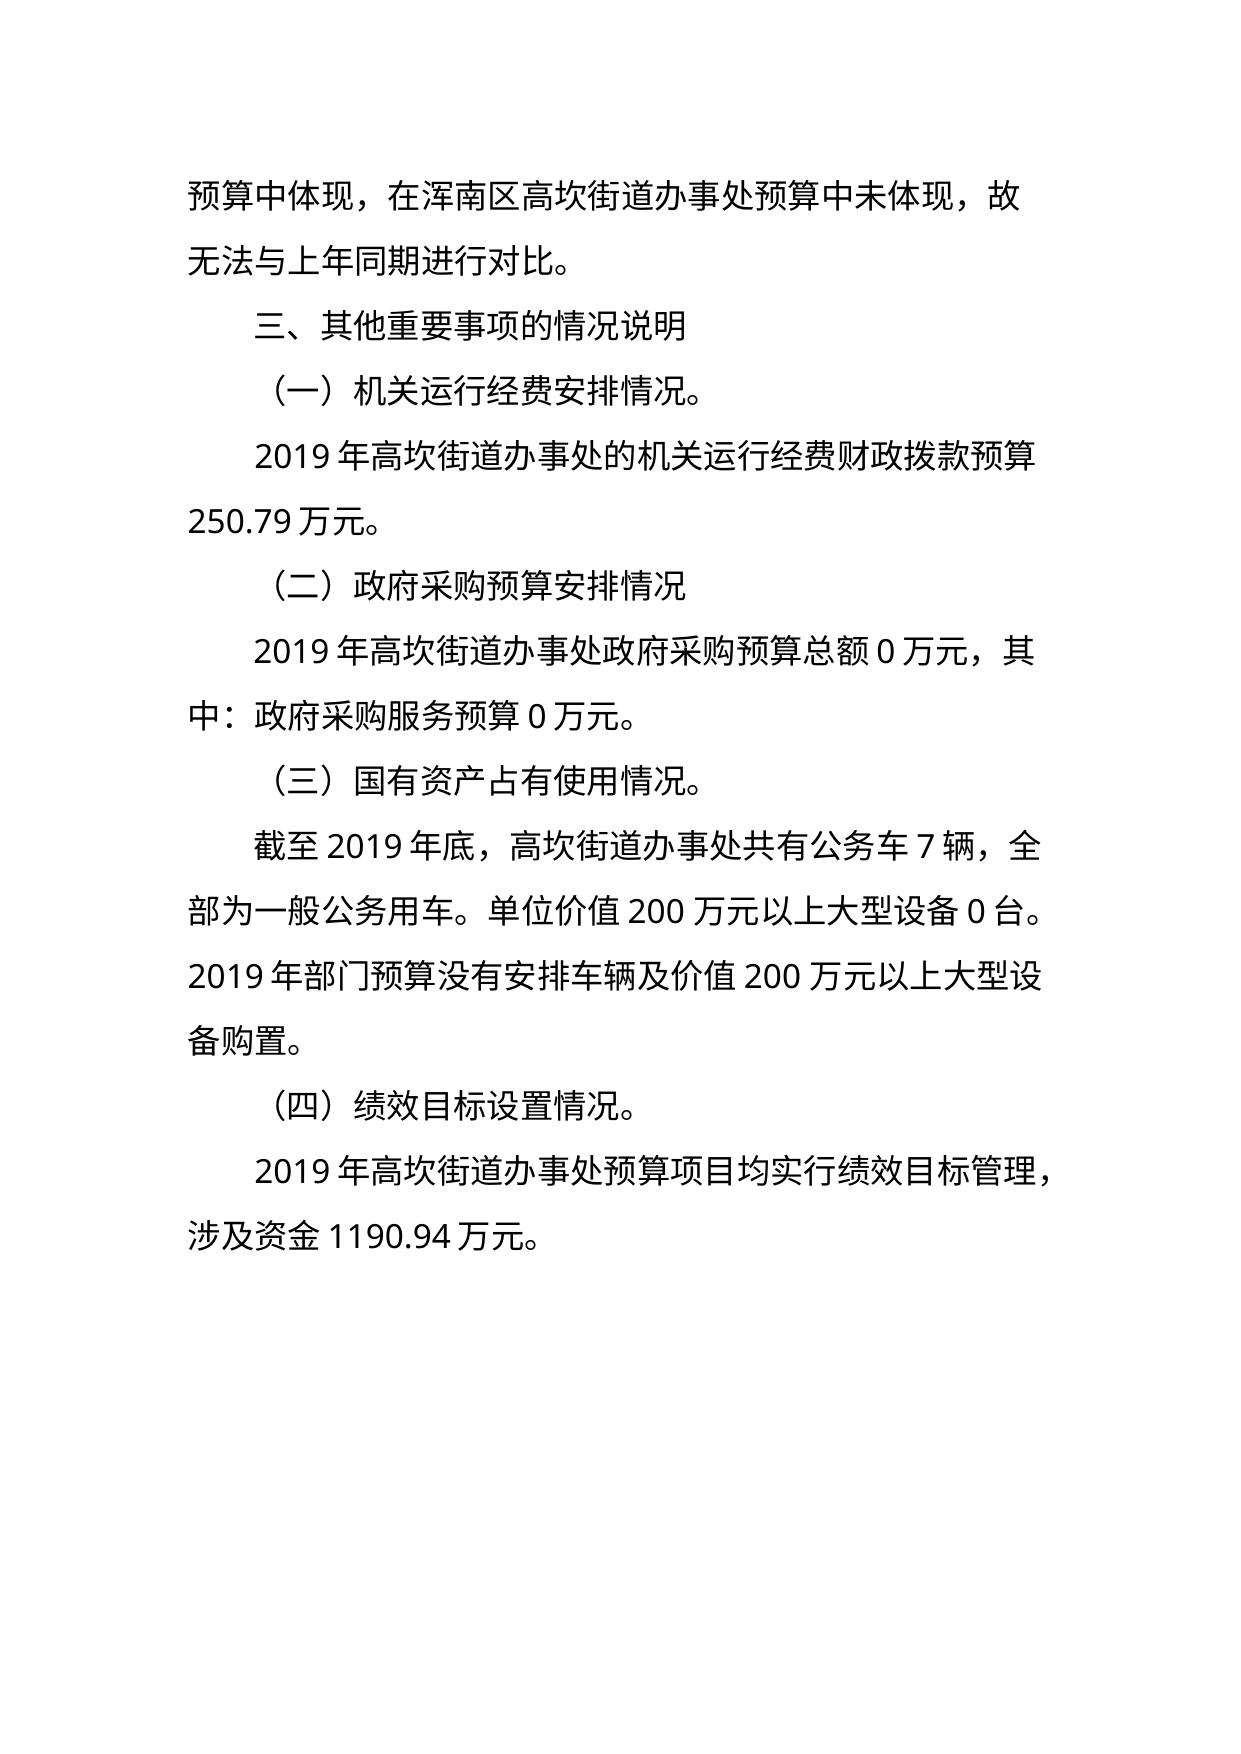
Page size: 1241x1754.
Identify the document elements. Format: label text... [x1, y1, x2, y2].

text （三）国有资产占有使用情况。 [187, 747, 1053, 812]
text （四）绩效目标设置情况。 [187, 1072, 1053, 1137]
text 2019年高坎街道办事处的机关运行经费财政拨款预算250.79万元。 [187, 422, 1053, 552]
text 2019年高坎街道办事处政府采购预算总额0万元，其中：政府采购服务预算0万元。 [187, 617, 1053, 747]
text （一）机关运行经费安排情况。 [187, 357, 1053, 422]
text 截至2019年底，高坎街道办事处共有公务车7辆，全部为一般公务用车。单位价值200 万元以上大型设备0台。2019年部门预算没有安排车辆及价值200 万元以上大型设备购置。 [187, 812, 1053, 1072]
text （二）政府采购预算安排情况 [187, 552, 1053, 617]
text 三、其他重要事项的情况说明 [187, 292, 1053, 357]
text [187, 162, 1053, 292]
text 2019年高坎街道办事处预算项目均实行绩效目标管理，涉及资金1190.94万元。 [187, 1137, 1053, 1267]
